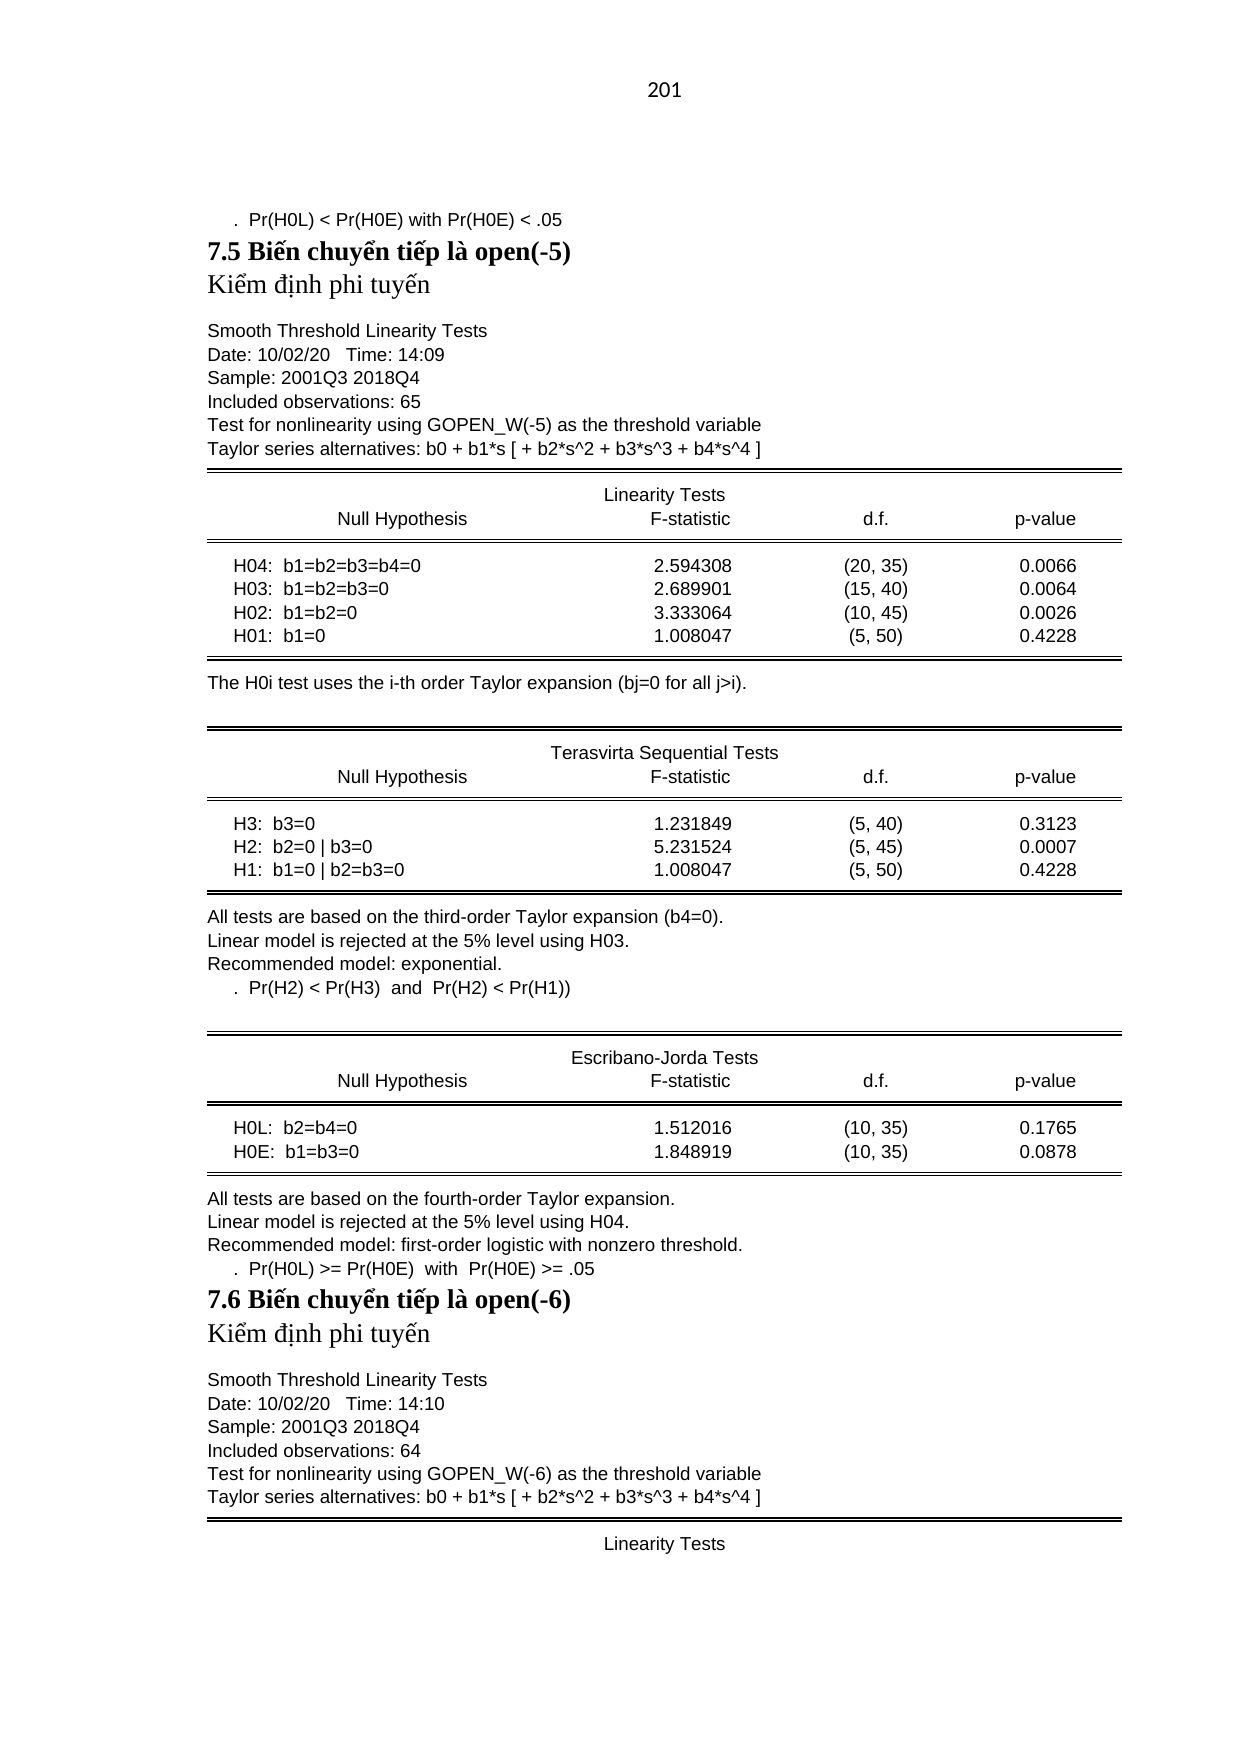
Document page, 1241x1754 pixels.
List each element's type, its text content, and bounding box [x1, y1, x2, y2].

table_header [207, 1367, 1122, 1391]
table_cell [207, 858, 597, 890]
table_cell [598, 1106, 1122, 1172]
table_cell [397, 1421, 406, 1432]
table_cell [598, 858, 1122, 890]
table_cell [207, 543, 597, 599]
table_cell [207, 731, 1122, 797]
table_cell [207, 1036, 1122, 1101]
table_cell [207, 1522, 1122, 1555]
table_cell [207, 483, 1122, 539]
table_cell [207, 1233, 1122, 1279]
text Kiểm định phi tuyến [207, 1317, 1122, 1348]
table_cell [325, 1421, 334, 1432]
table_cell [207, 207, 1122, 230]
text Kiểm định phi tuyến [207, 268, 1122, 299]
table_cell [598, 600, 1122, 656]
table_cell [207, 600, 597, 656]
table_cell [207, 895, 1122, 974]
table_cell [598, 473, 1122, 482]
subtitle 7.6 Biến chuyển tiếp là open(-6) [207, 1283, 1122, 1314]
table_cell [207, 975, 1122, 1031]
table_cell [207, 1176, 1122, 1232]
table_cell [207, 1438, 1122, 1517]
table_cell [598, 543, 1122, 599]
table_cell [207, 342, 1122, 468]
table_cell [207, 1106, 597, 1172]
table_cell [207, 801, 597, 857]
subtitle 7.5 Biến chuyển tiếp là open(-5) [207, 234, 1122, 266]
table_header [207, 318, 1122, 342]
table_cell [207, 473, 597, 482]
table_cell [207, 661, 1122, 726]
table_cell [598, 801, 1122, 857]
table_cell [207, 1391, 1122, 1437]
